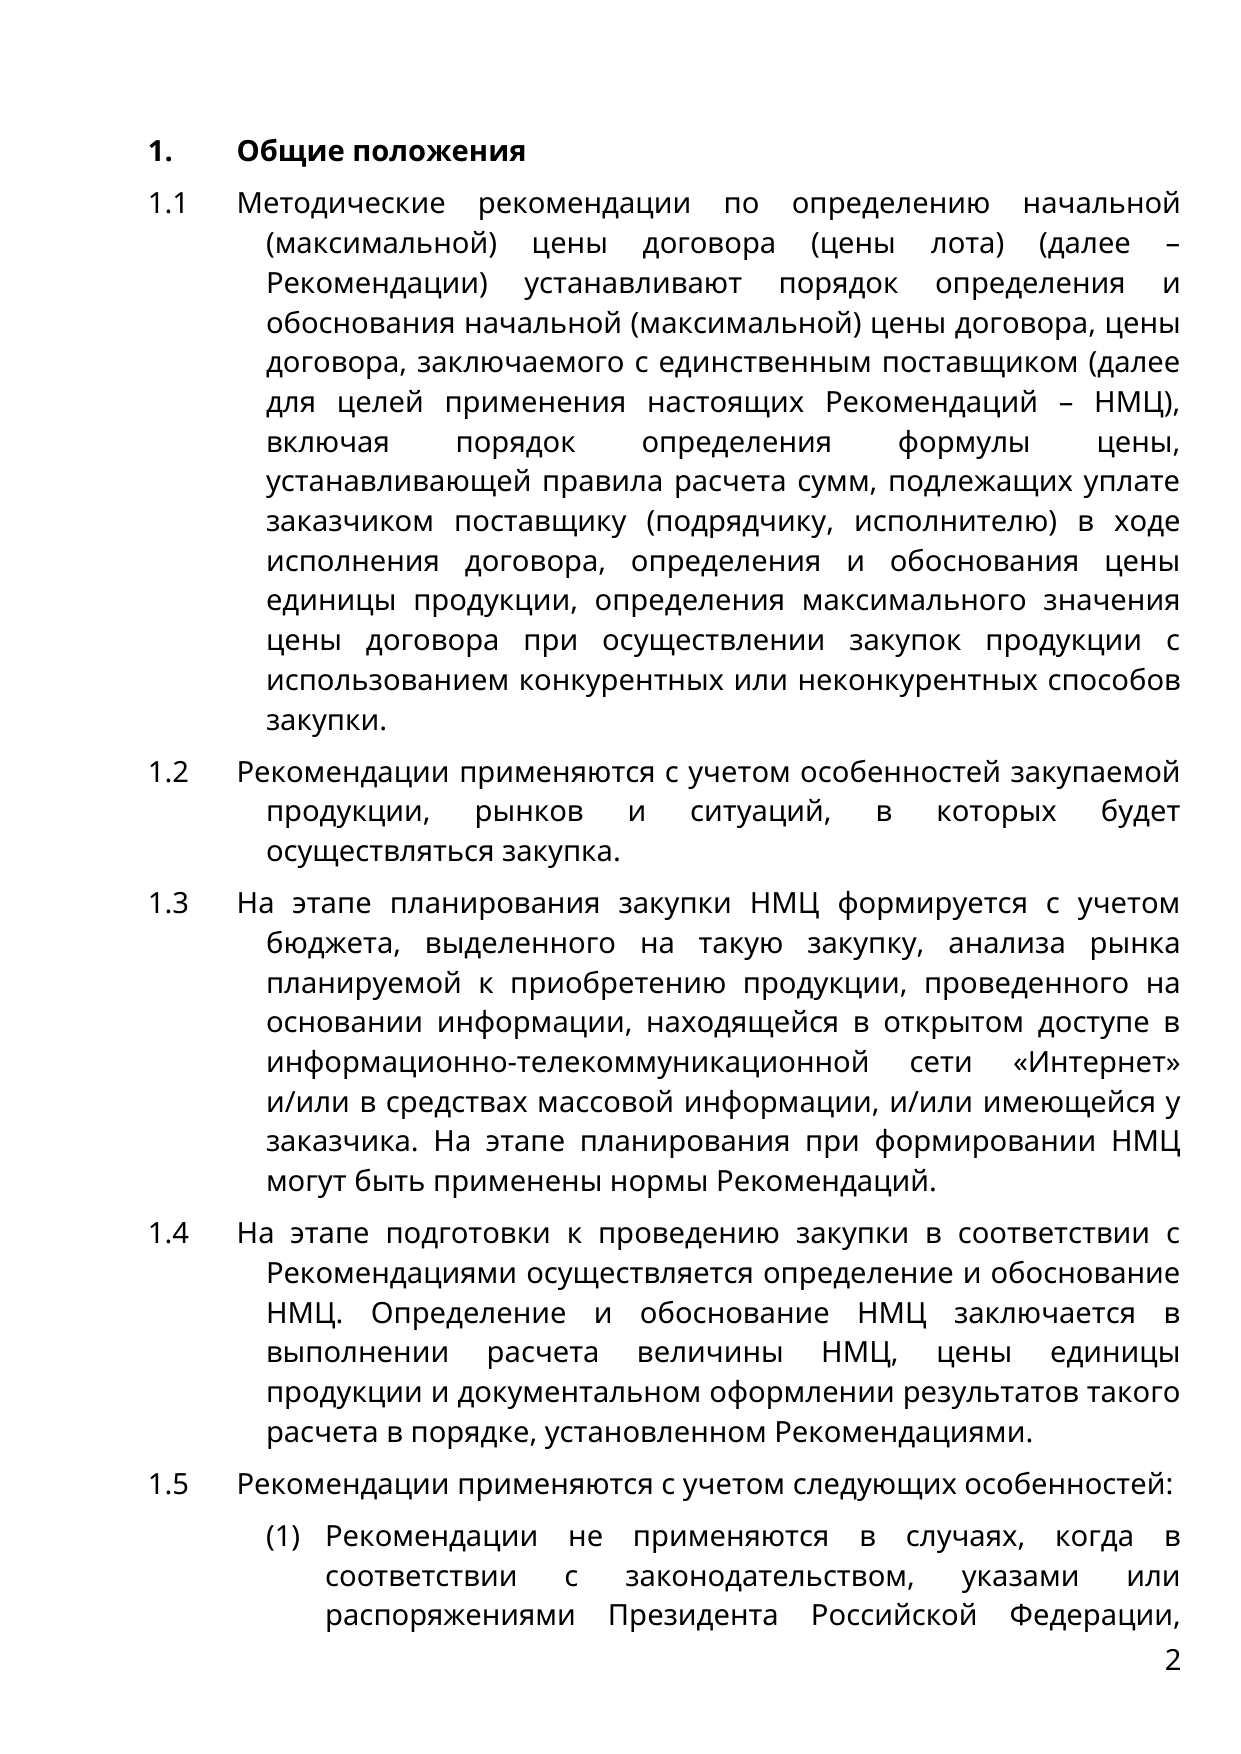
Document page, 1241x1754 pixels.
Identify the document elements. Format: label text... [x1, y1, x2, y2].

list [266, 1515, 1181, 1634]
subtitle Общие положения [148, 131, 1181, 170]
text Рекомендации применяются с учетом особенностей закупаемой продукции, рынков и ситуаций, в которых будет осуществляться закупка. [148, 751, 1181, 870]
text Рекомендации применяются с учетом следующих особенностей: [148, 1463, 1181, 1503]
text Методические рекомендации по определению начальной (максимальной) цены договора (цены лота) (далее – Рекомендации) устанавливают порядок определения и обоснования начальной (максимальной) цены договора, цены договора, заключаемого с единственным поставщиком (далее для целей применения настоящих Рекомендаций – НМЦ), включая порядок определения формулы цены, устанавливающей правила расчета сумм, подлежащих уплате заказчиком поставщику (подрядчику, исполнителю) в ходе исполнения договора, определения и обоснования цены единицы продукции, определения максимального значения цены договора при осуществлении закупок продукции с использованием конкурентных или неконкурентных способов закупки. [148, 183, 1181, 738]
text На этапе подготовки к проведению закупки в соответствии с Рекомендациями осуществляется определение и обоснование НМЦ. Определение и обоснование НМЦ заключается в выполнении расчета величины НМЦ, цены единицы продукции и документальном оформлении результатов такого расчета в порядке, установленном Рекомендациями. [148, 1212, 1181, 1451]
text На этапе планирования закупки НМЦ формируется с учетом бюджета, выделенного на такую закупку, анализа рынка планируемой к приобретению продукции, проведенного на основании информации, находящейся в открытом доступе в информационно-телекоммуникационной сети «Интернет» и/или в средствах массовой информации, и/или имеющейся у заказчика. На этапе планирования при формировании НМЦ могут быть применены нормы Рекомендаций. [148, 882, 1181, 1200]
